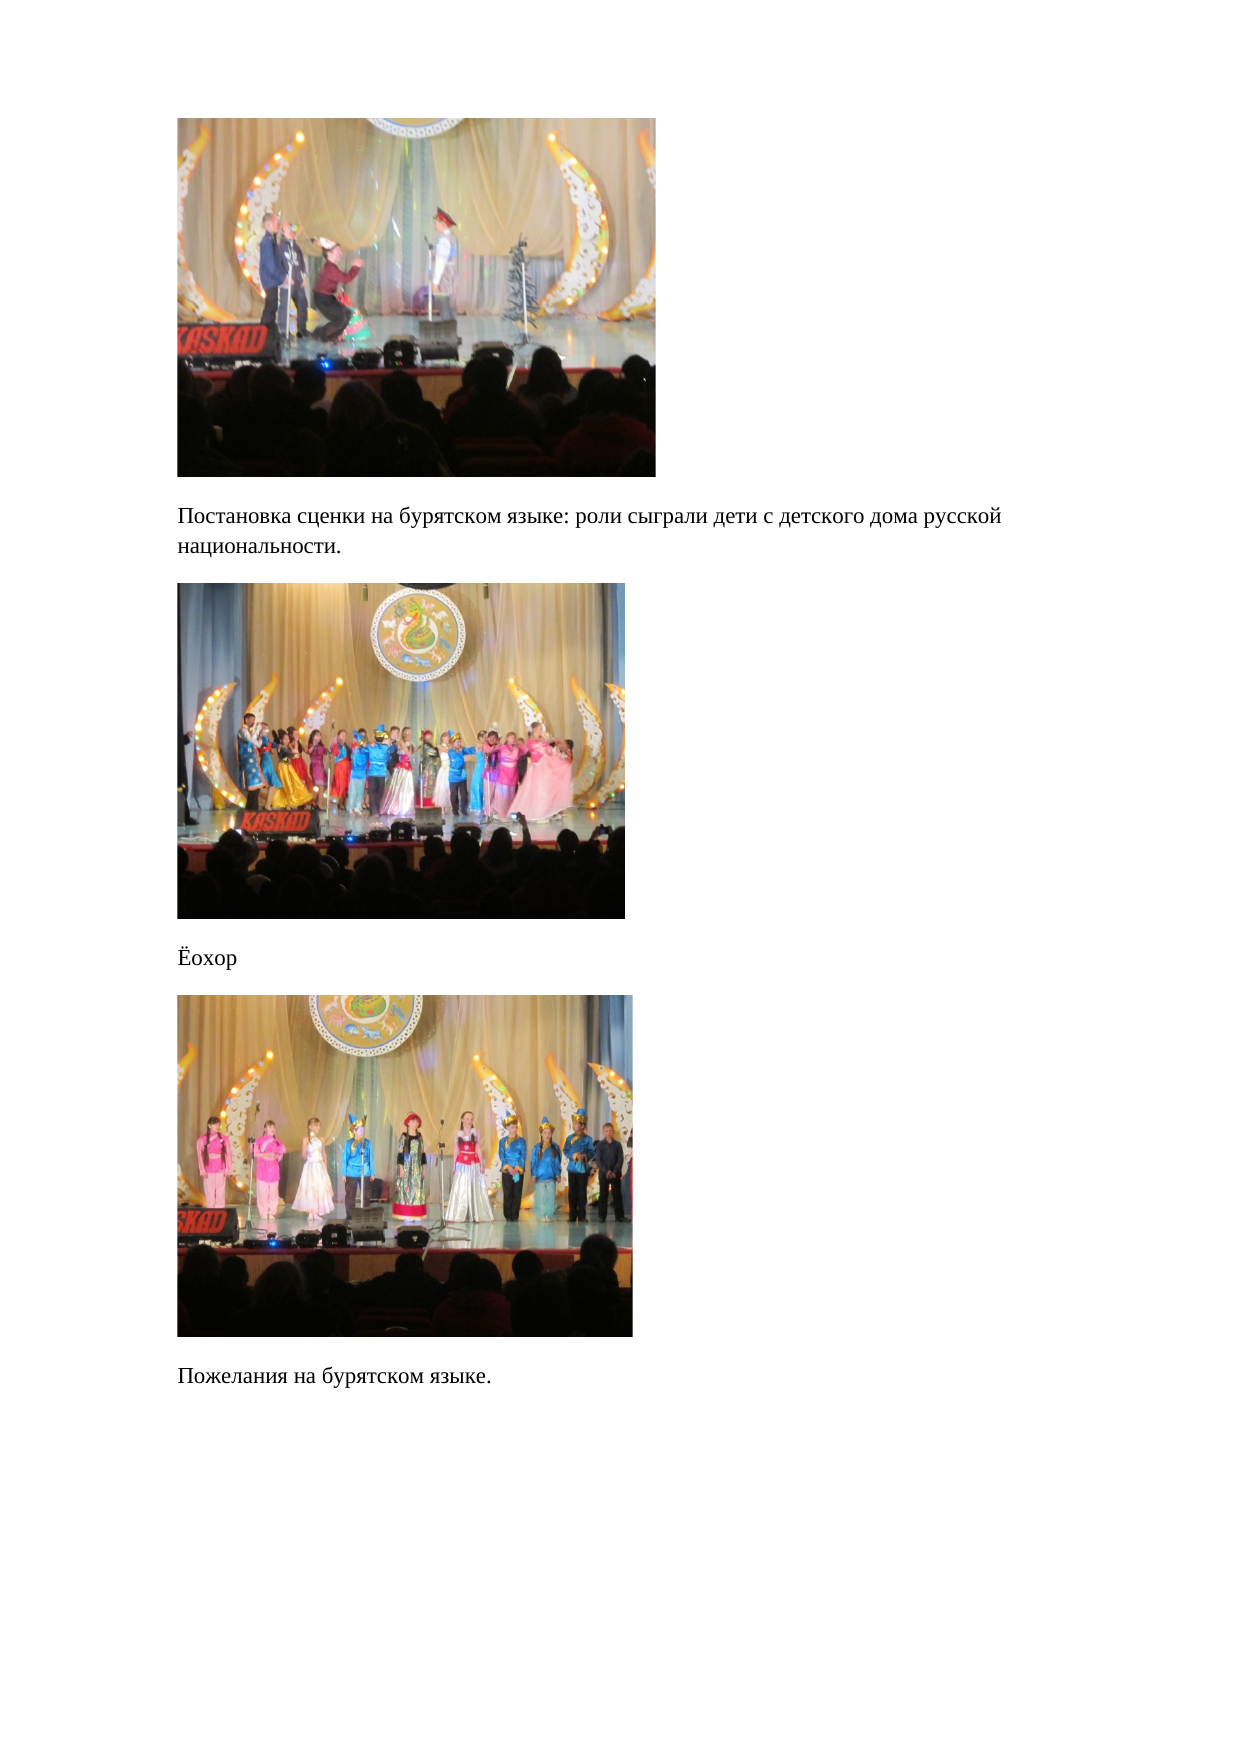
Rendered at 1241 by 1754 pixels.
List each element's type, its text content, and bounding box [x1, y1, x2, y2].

text Постановка сценки на бурятском языке: роли сыграли дети с детского дома русской национальности. [177, 502, 1152, 559]
picture [177, 995, 633, 1337]
text Пожелания на бурятском языке. [177, 1362, 1152, 1388]
picture [177, 583, 625, 919]
picture [177, 118, 656, 477]
text Ёохор [177, 944, 1152, 970]
